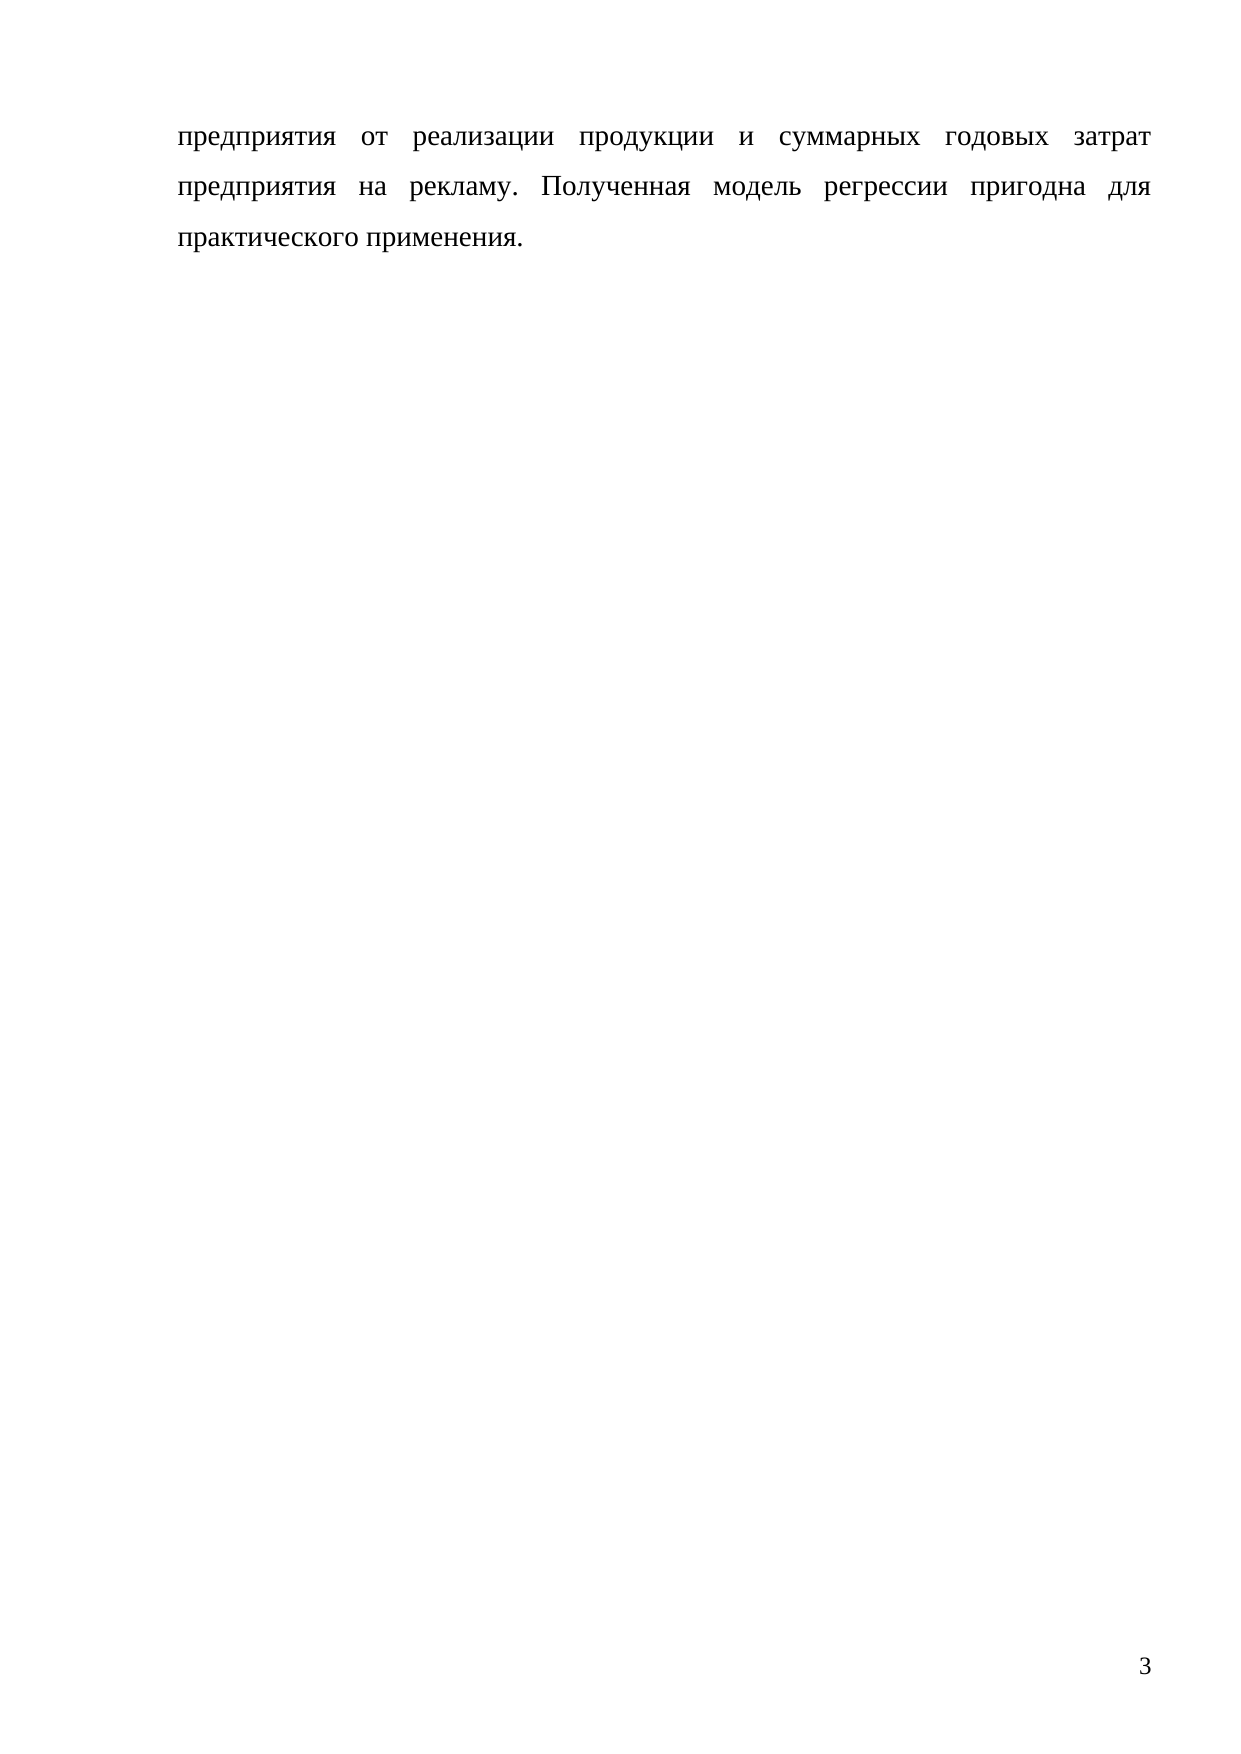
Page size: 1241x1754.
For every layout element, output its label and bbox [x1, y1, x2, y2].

text [177, 118, 1152, 252]
